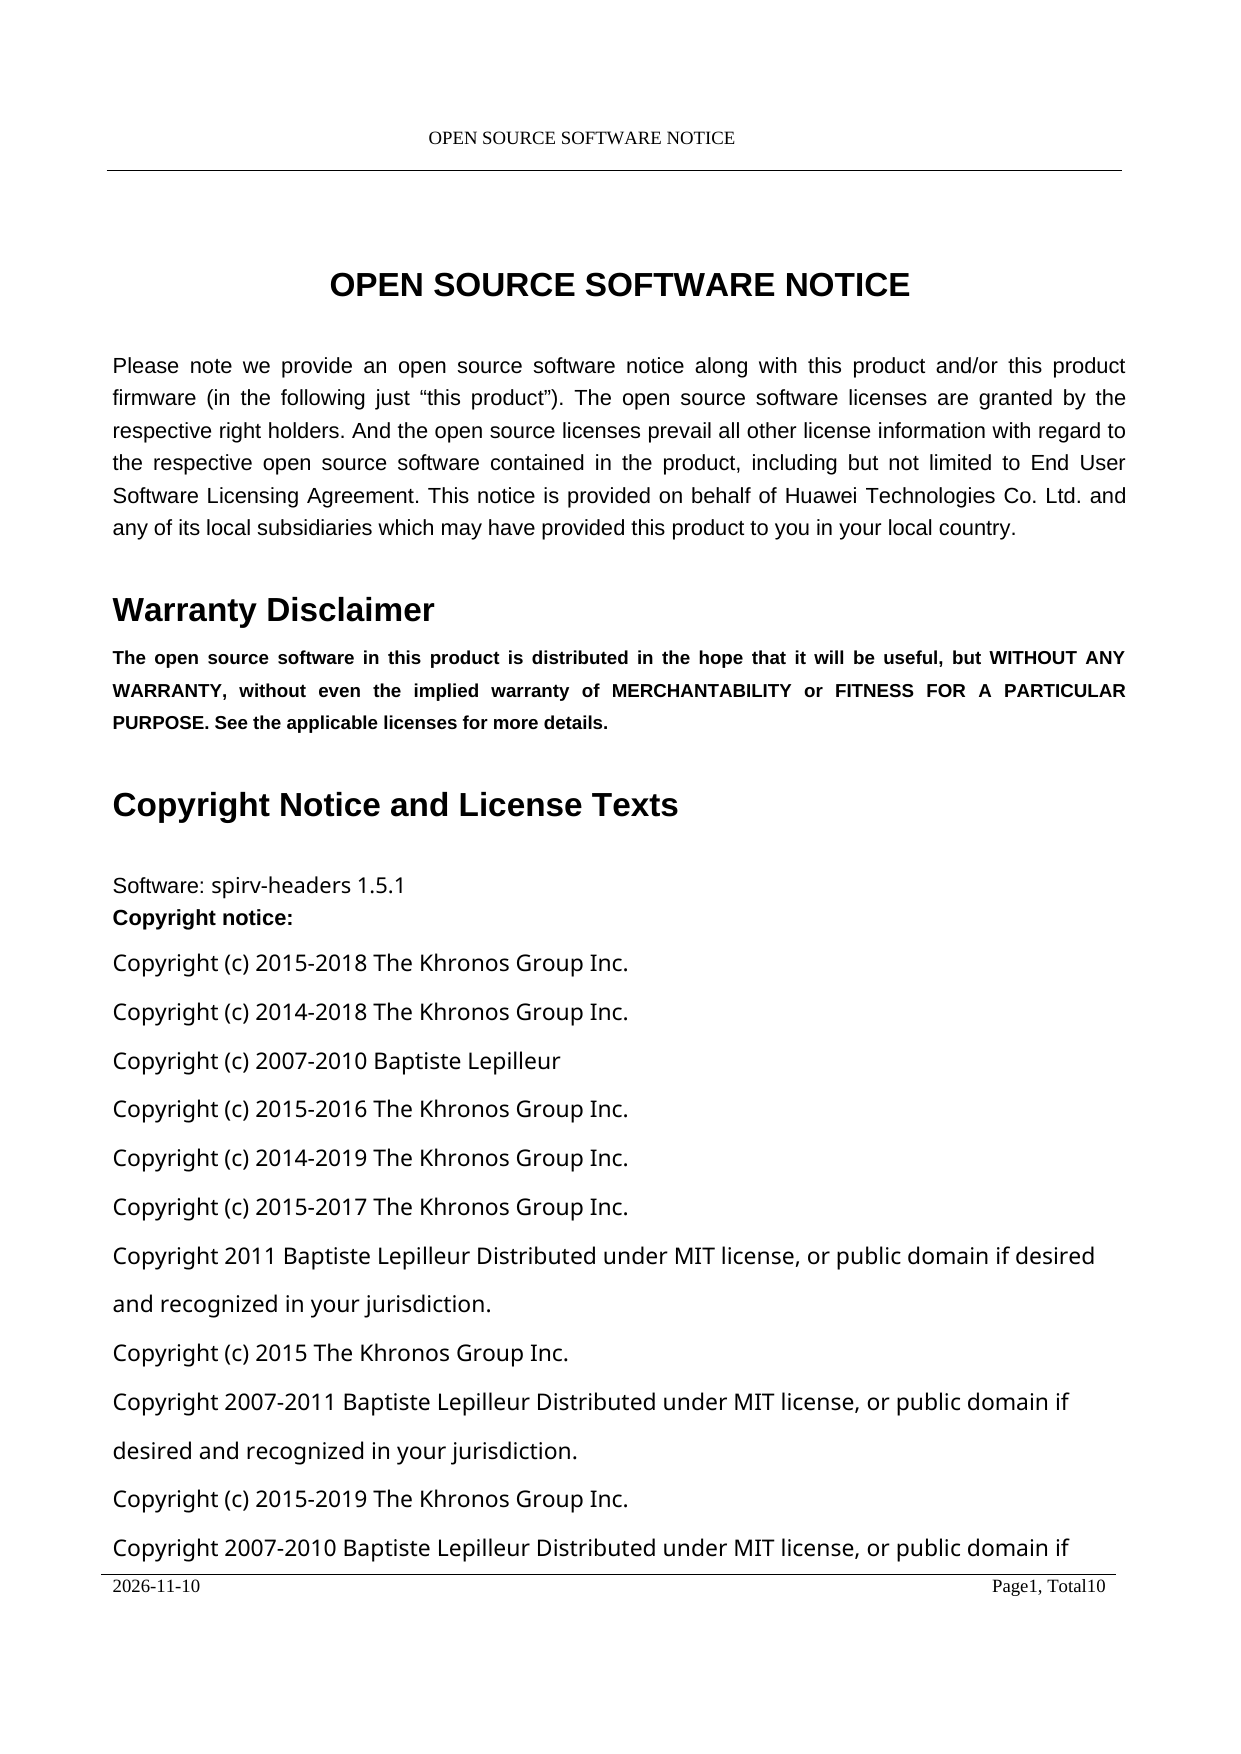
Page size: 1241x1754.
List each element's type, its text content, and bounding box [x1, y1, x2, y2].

text OPEN SOURCE SOFTWARE NOTICE [112, 251, 1128, 316]
text Copyright notice: [112, 901, 1128, 934]
text Copyright Notice and License Texts [112, 771, 1128, 836]
text The open source software in this product is distributed in the hope that it will be useful, but WITHOUT ANY WARRANTY, without even the implied warranty of MERCHANTABILITY or FITNESS FOR A PARTICULAR PURPOSE. See the applicable licenses for more details. [112, 641, 1128, 739]
text Software: spirv-headers 1.5.1 [112, 869, 1128, 901]
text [112, 947, 1128, 1564]
text Warranty Disclaimer [112, 576, 1128, 641]
text Please note we provide an open source software notice along with this product and/or this product firmware (in the following just “this product”). The open source software licenses are granted by the respective right holders. And the open source licenses prevail all other license information with regard to the respective open source software contained in the product, including but not limited to End User Software Licensing Agreement. This notice is provided on behalf of Huawei Technologies Co. Ltd. and any of its local subsidiaries which may have provided this product to you in your local country. [112, 349, 1128, 544]
